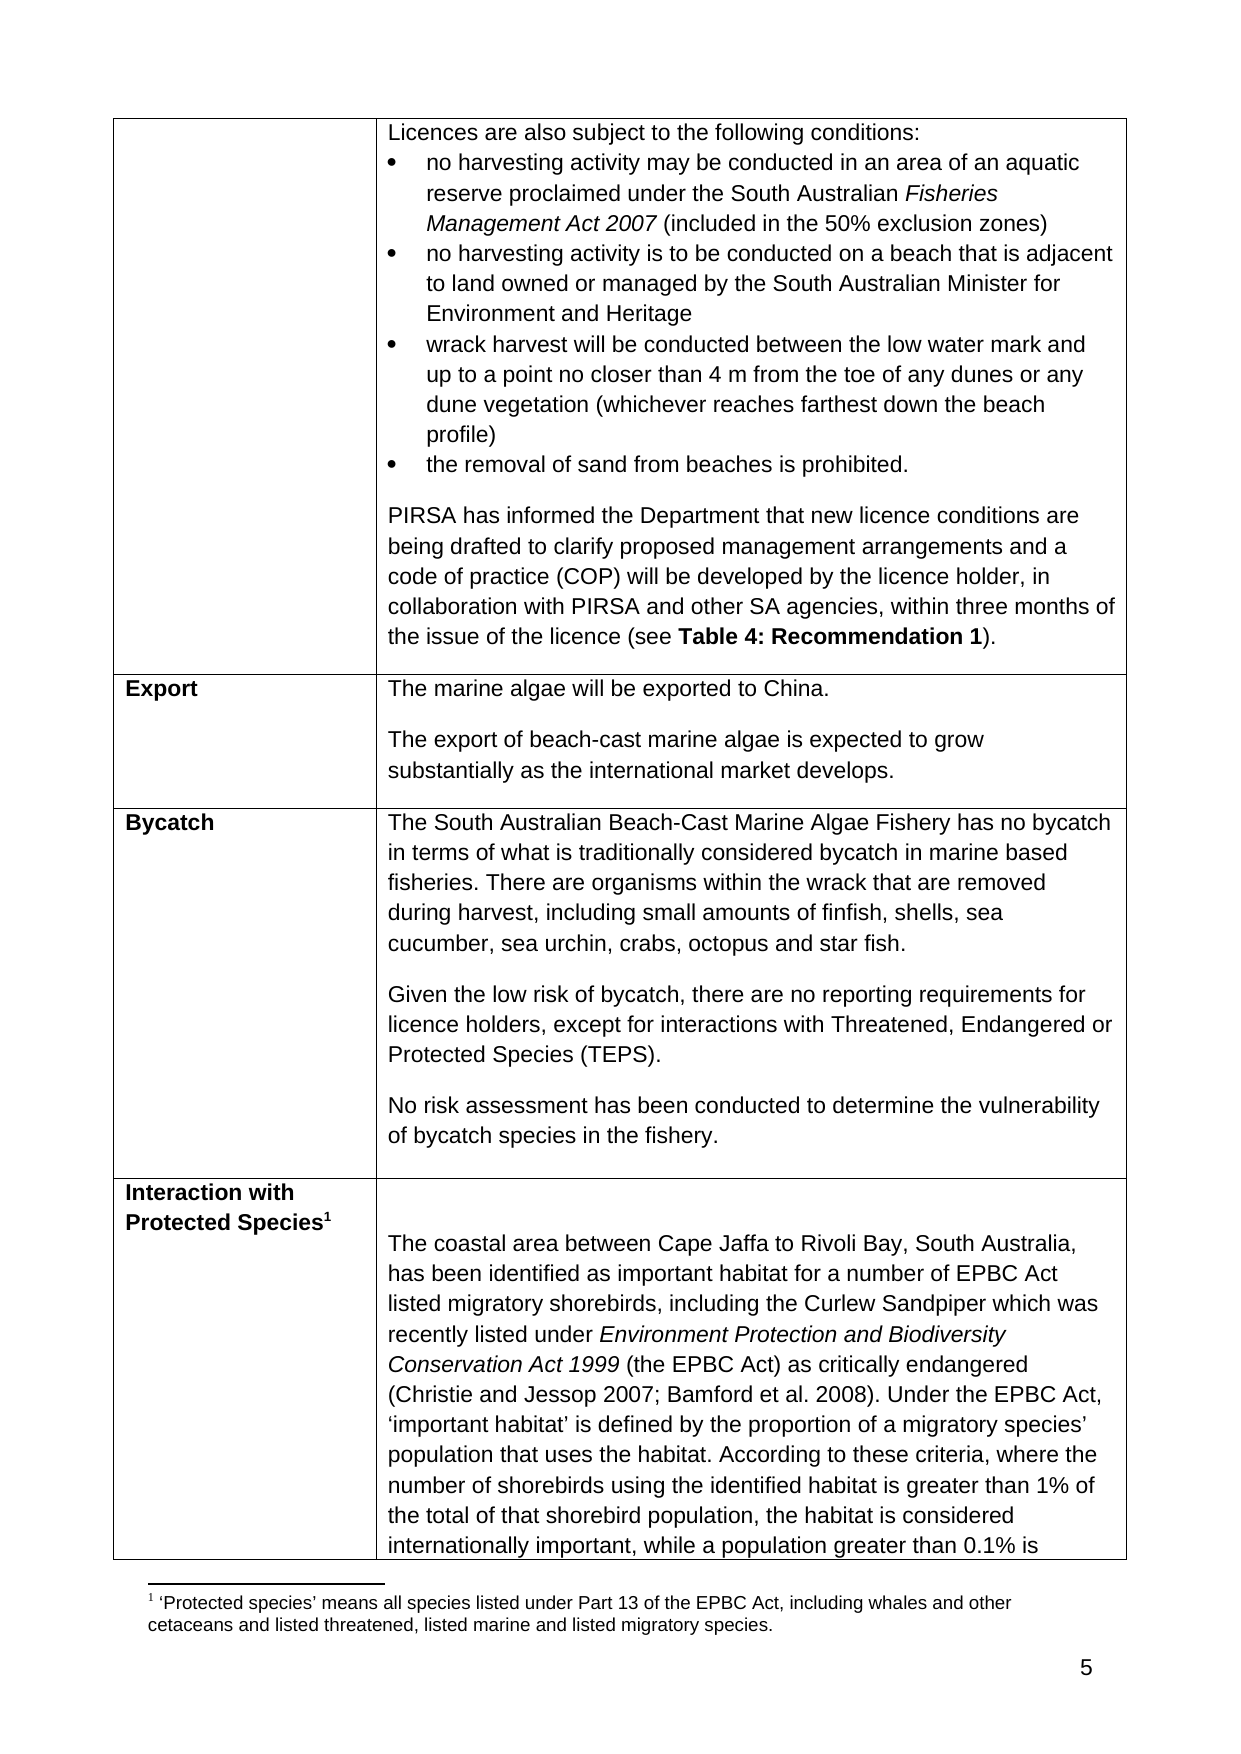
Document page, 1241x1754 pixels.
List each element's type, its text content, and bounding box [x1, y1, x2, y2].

table_cell The marine algae will be exported to China. The export of beach-cast marine algae is expected to grow substantially as the international market develops. [377, 675, 1126, 808]
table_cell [114, 1179, 376, 1558]
table_cell Bycatch [114, 809, 376, 1178]
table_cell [377, 119, 1126, 674]
table_cell Export [114, 675, 376, 808]
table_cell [377, 1179, 1126, 1558]
table_cell The South Australian Beach-Cast Marine Algae Fishery has no bycatch in terms of what is traditionally considered bycatch in marine based fisheries. There are organisms within the wrack that are removed during harvest, including small amounts of finfish, shells, sea cucumber, sea urchin, crabs, octopus and star fish. Given the low risk of bycatch, there are no reporting requirements for licence holders, except for interactions with Threatened, Endangered or Protected Species (TEPS). No risk assessment has been conducted to determine the vulnerability of bycatch species in the fishery. [377, 809, 1126, 1178]
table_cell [114, 119, 376, 674]
